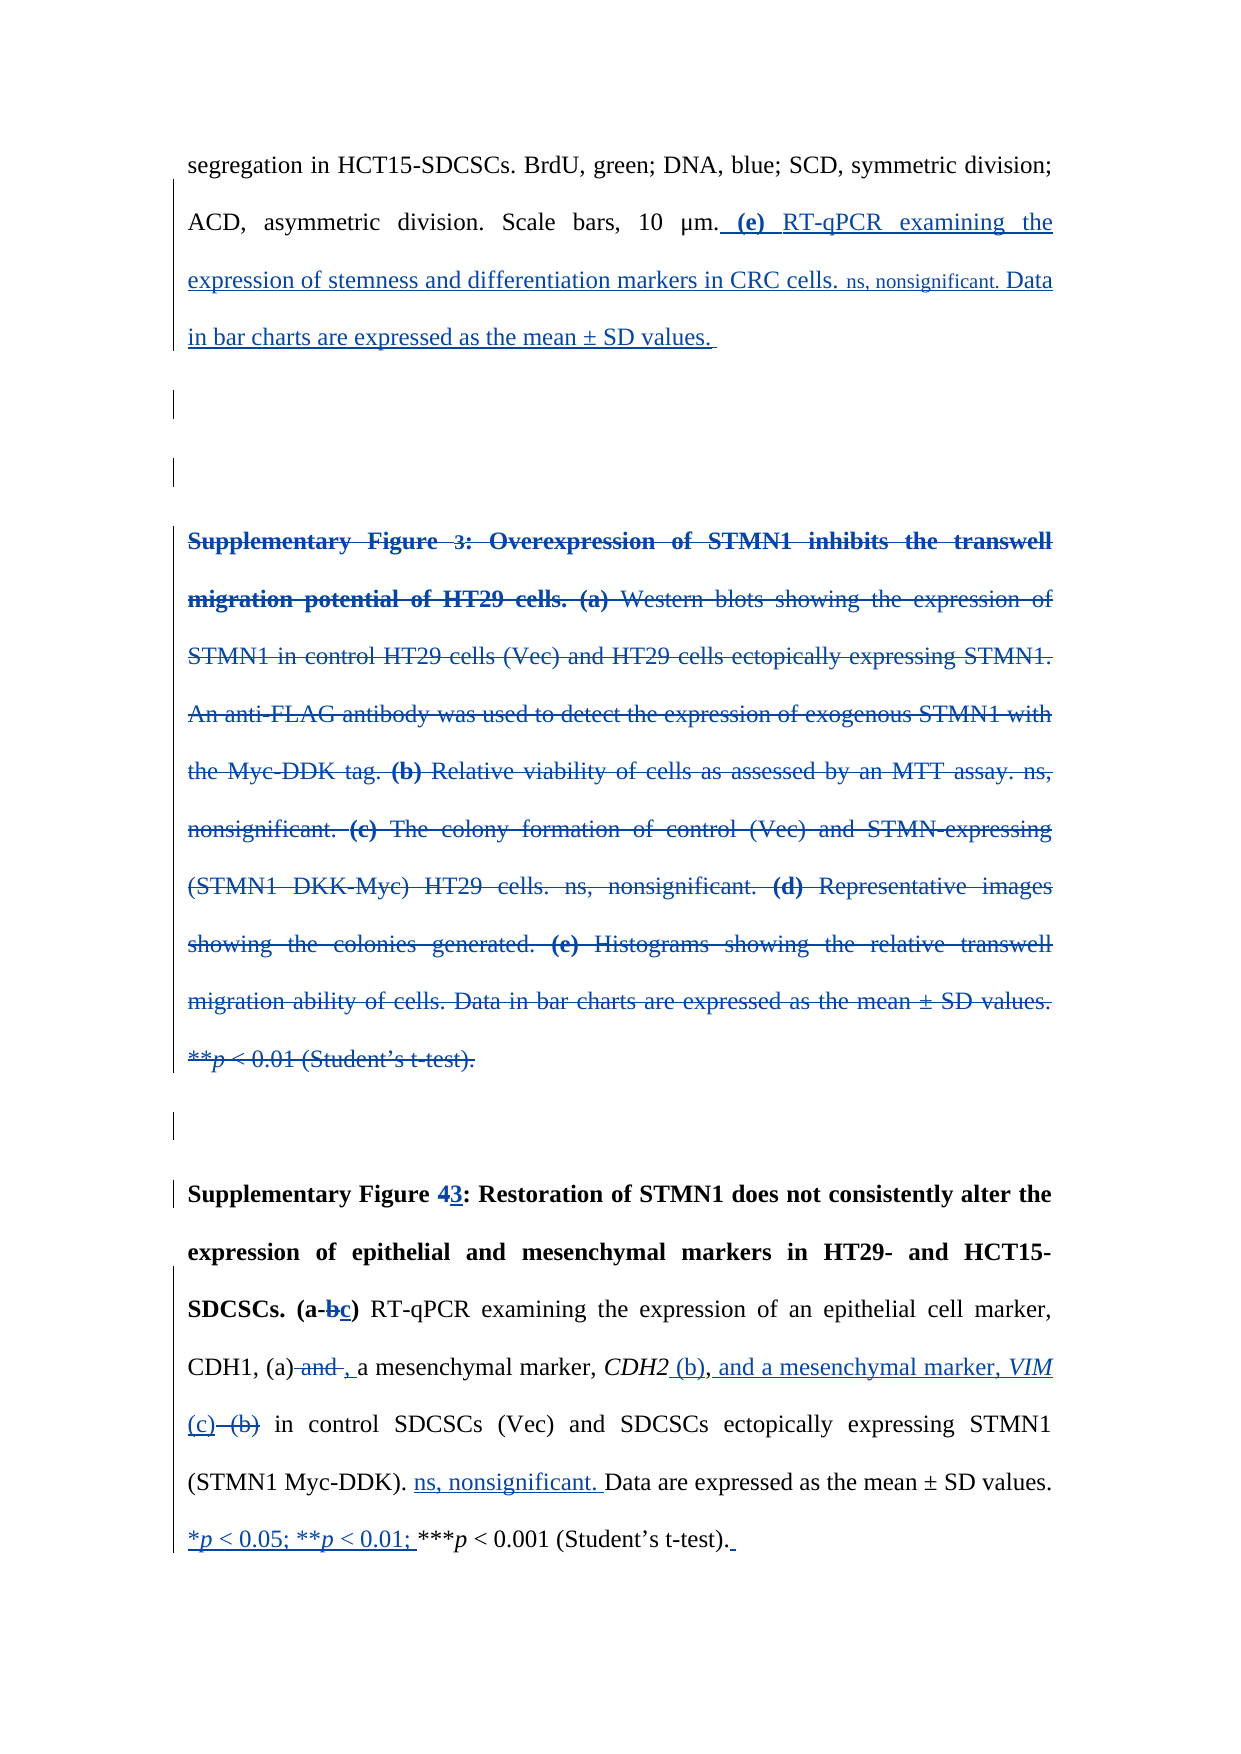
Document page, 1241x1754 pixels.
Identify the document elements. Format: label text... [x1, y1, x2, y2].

text Supplementary Figure : Restoration of STMN1 does not consistently alter the expression of epithelial and mesenchymal markers in HT29- and HCT15-SDCSCs. (a-) RT-qPCR examining the expression of an epithelial cell marker, CDH1, (a)a mesenchymal marker, CDH2, in control SDCSCs (Vec) and SDCSCs ectopically expressing STMN1 (STMN1 Myc-DDK). Data are expressed as the mean ± SD values. ***p < 0.001 (Student’s t-test). [187, 1179, 1053, 1553]
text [187, 150, 1053, 290]
